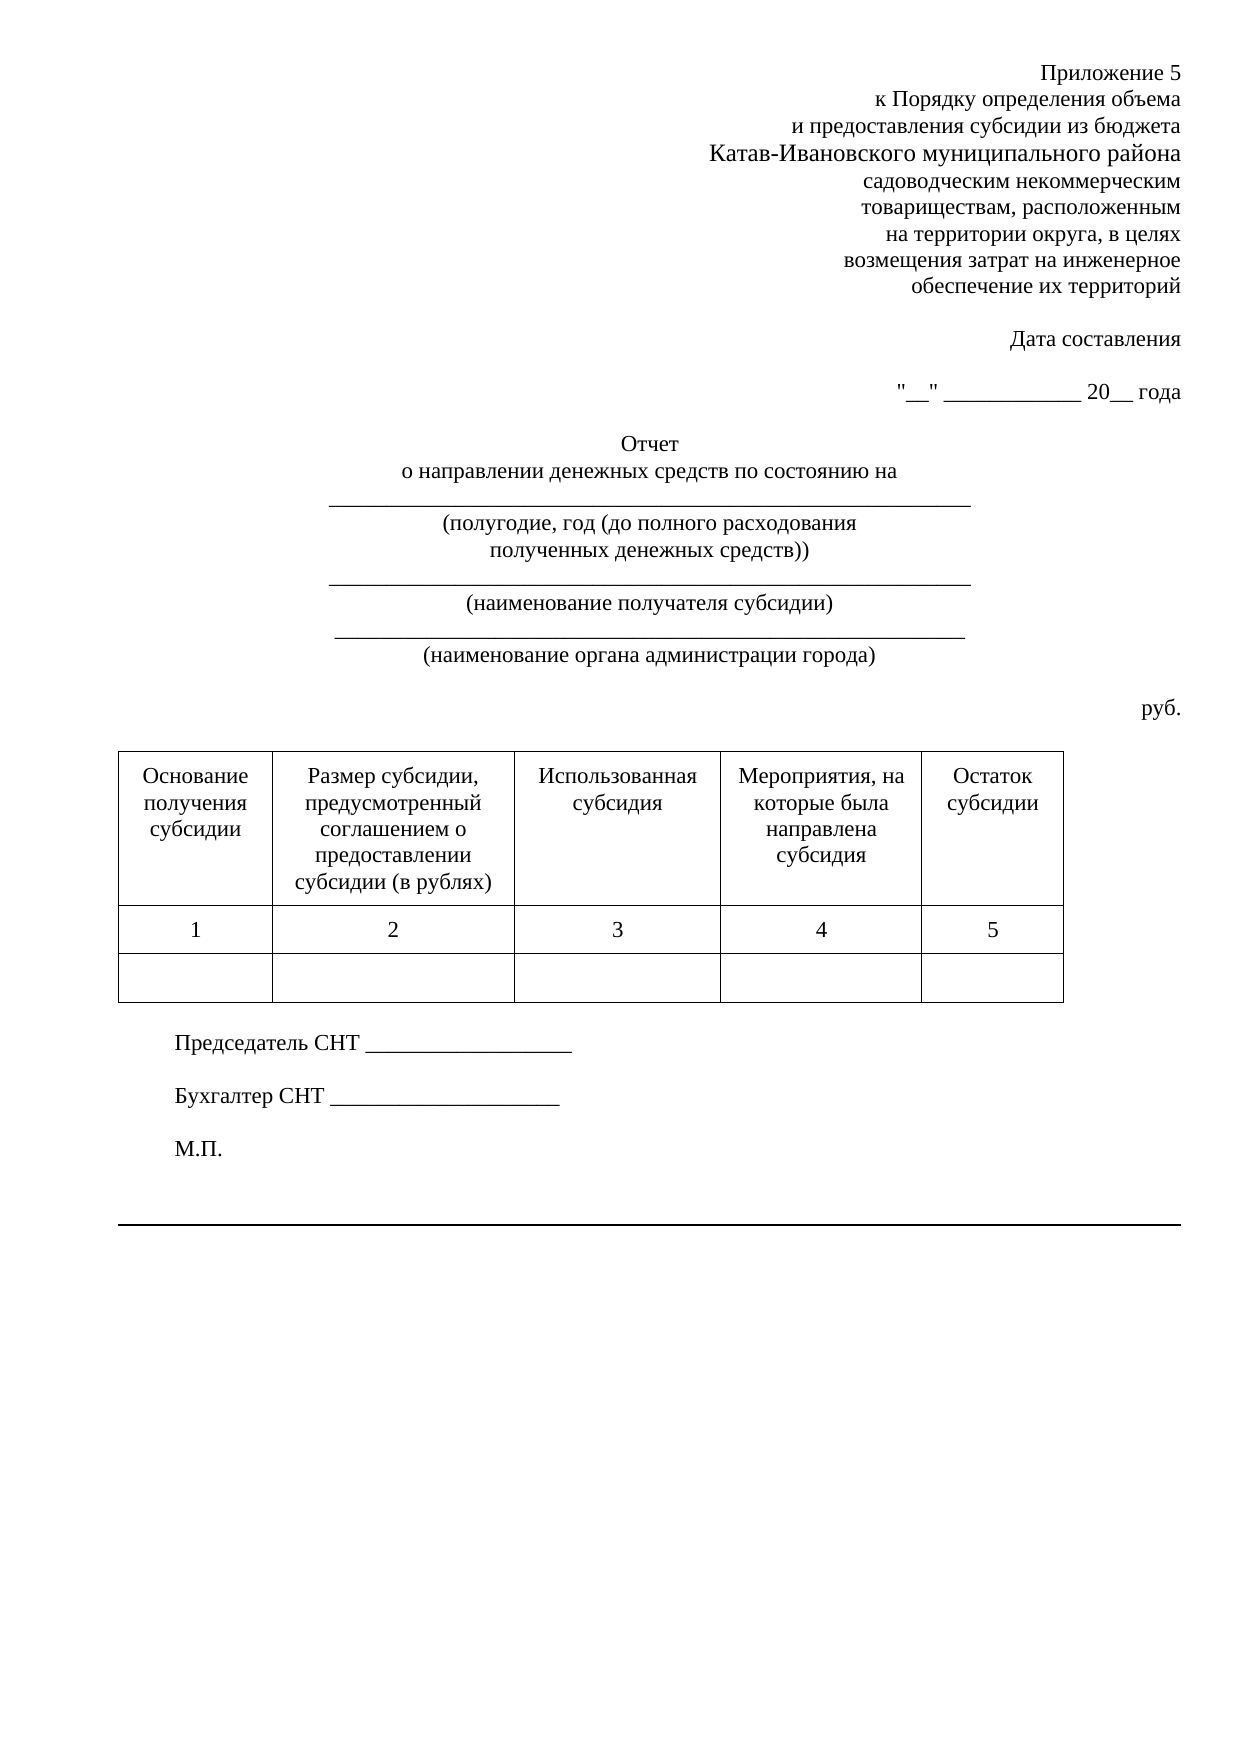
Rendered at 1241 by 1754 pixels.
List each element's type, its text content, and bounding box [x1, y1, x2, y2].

text возмещения затрат на инженерное [118, 246, 1181, 272]
table_cell [515, 954, 720, 1002]
text Председатель СНТ __________________ [118, 1029, 1181, 1056]
text (полугодие, год (до полного расходования [118, 509, 1181, 536]
text Бухгалтер СНТ ____________________ [118, 1082, 1181, 1108]
table_cell [721, 954, 921, 1002]
table_header Основание получения субсидии [119, 752, 272, 905]
text Дата составления [118, 325, 1181, 351]
text М.П. [118, 1135, 1181, 1161]
table_header Размер субсидии, предусмотренный соглашением о предоставлении субсидии (в рублях) [273, 752, 514, 905]
table_header Использованная субсидия [515, 752, 720, 905]
table_cell 5 [922, 906, 1063, 953]
text ________________________________________________________ [118, 562, 1181, 588]
table_cell [119, 954, 272, 1002]
text Отчет [118, 430, 1181, 457]
text ________________________________________________________ [118, 483, 1181, 509]
text и предоставления субсидии из бюджета [118, 112, 1181, 138]
table_header Остаток субсидии [922, 752, 1063, 905]
text о направлении денежных средств по состоянию на [118, 457, 1181, 483]
table_cell 2 [273, 906, 514, 953]
text обеспечение их территорий [118, 272, 1181, 299]
text полученных денежных средств)) [118, 536, 1181, 562]
text на территории округа, в целях [118, 219, 1181, 246]
text _______________________________________________________ [118, 615, 1181, 641]
table_cell 3 [515, 906, 720, 953]
text к Порядку определения объема [118, 85, 1181, 112]
text (наименование органа администрации города) [118, 641, 1181, 668]
text Катав-Ивановского муниципального района [118, 138, 1181, 167]
text (наименование получателя субсидии) [118, 588, 1181, 615]
text садоводческим некоммерческим [118, 167, 1181, 193]
table_cell [922, 954, 1063, 1002]
table_cell [273, 954, 514, 1002]
table_header Мероприятия, на которые была направлена субсидия [721, 752, 921, 905]
text товариществам, расположенным [118, 193, 1181, 219]
text "__" ____________ 20__ года [118, 378, 1181, 404]
table_cell 4 [721, 906, 921, 953]
text руб. [118, 694, 1181, 720]
table_cell 1 [119, 906, 272, 953]
text Приложение 5 [118, 59, 1181, 85]
